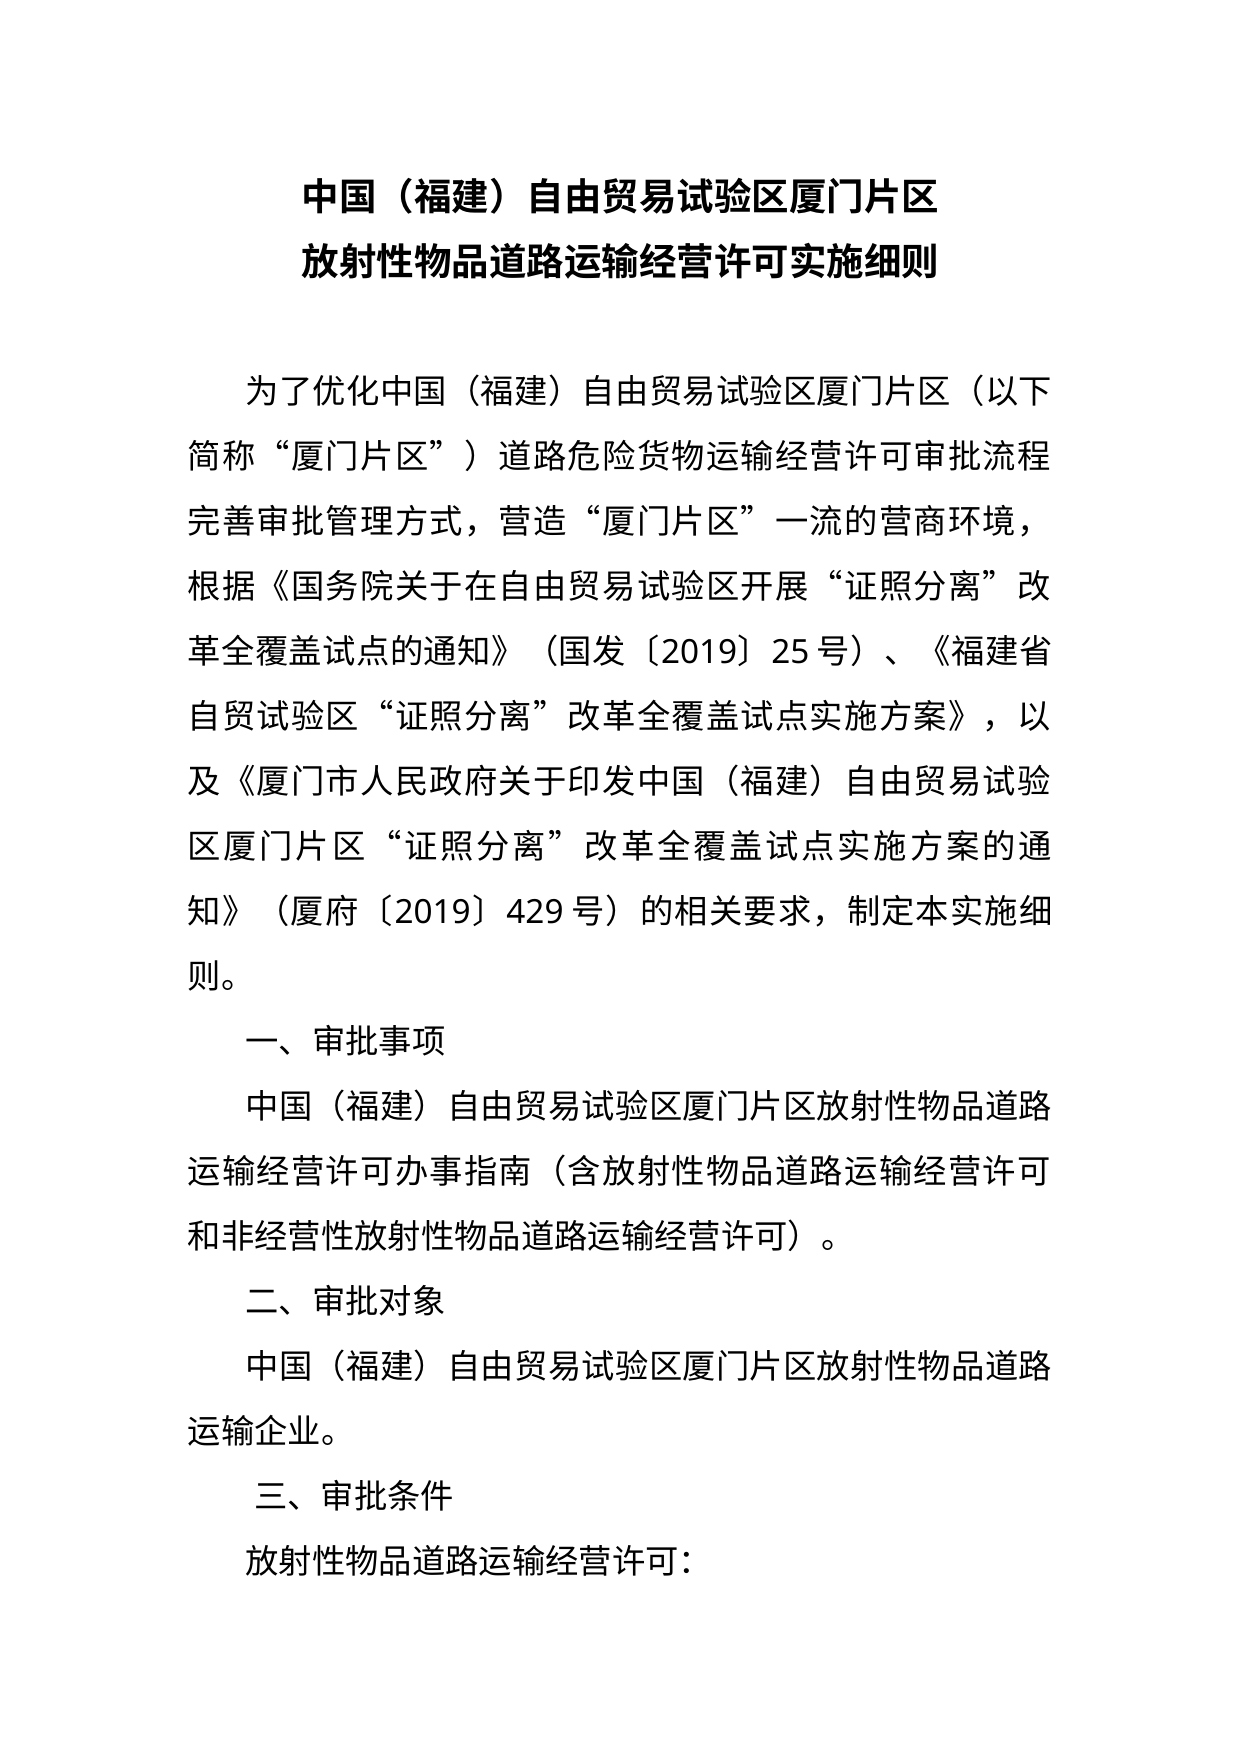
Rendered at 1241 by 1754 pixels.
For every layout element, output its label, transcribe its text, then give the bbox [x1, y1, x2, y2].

text 放射性物品道路运输经营许可： [187, 1527, 1053, 1592]
text 一、审批事项 [187, 1007, 1053, 1072]
text 放射性物品道路运输经营许可实施细则 [187, 227, 1053, 292]
text 中国（福建）自由贸易试验区厦门片区放射性物品道路运输企业。 [187, 1332, 1053, 1462]
text 二、审批对象 [187, 1267, 1053, 1332]
text 三、审批条件 [187, 1462, 1053, 1527]
text 中国（福建）自由贸易试验区厦门片区放射性物品道路运输经营许可办事指南（含放射性物品道路运输经营许可和非经营性放射性物品道路运输经营许可）。 [187, 1072, 1053, 1267]
text 为了优化中国（福建）自由贸易试验区厦门片区（以下简称“厦门片区”）道路危险货物运输经营许可审批流程，完善审批管理方式，营造“厦门片区”一流的营商环境，根据《国务院关于在自由贸易试验区开展“证照分离”改革全覆盖试点的通知》（国发〔2019〕25号）、《福建省自贸试验区“证照分离”改革全覆盖试点实施方案》，以及《厦门市人民政府关于印发中国（福建）自由贸易试验区厦门片区“证照分离”改革全覆盖试点实施方案的通知》（厦府〔2019〕429号）的相关要求，制定本实施细则。 [187, 357, 1053, 1007]
text 中国（福建）自由贸易试验区厦门片区 [187, 162, 1053, 227]
